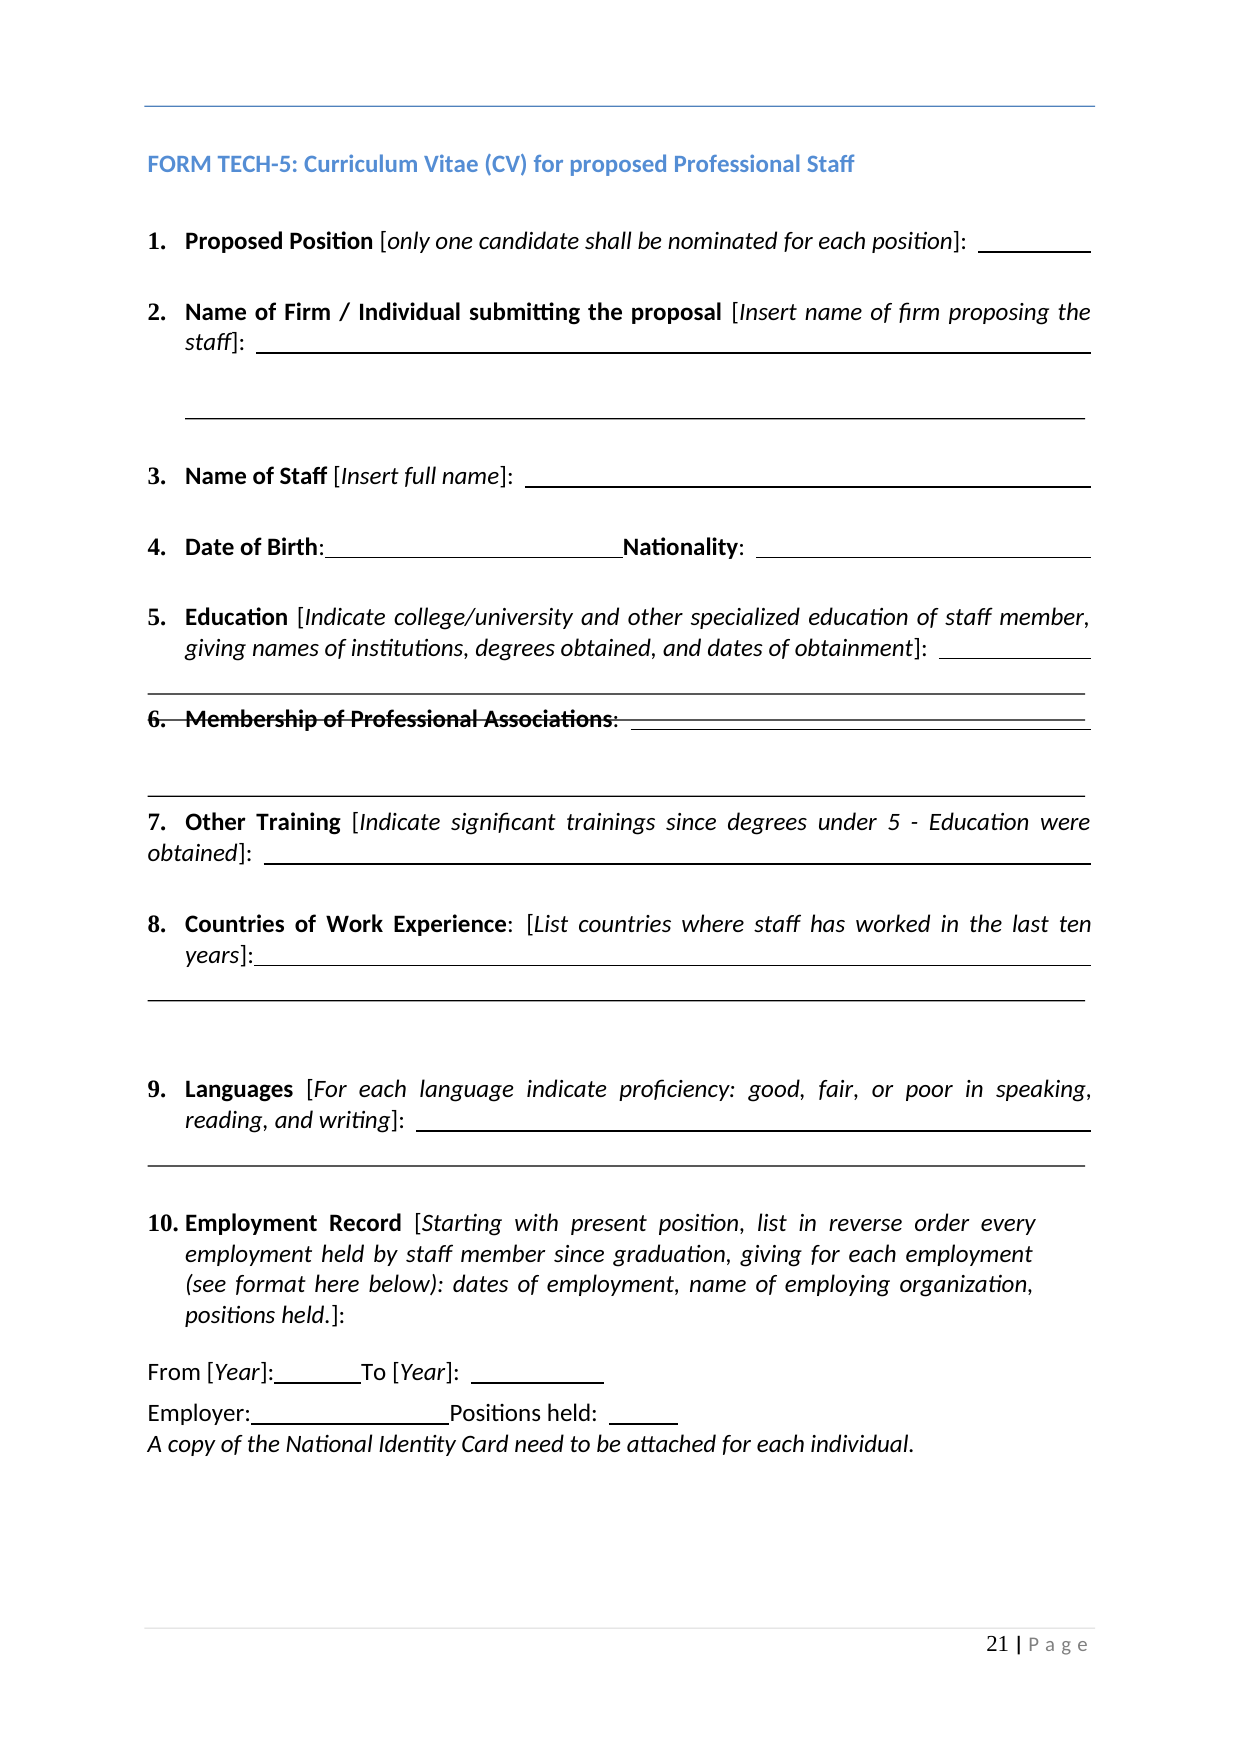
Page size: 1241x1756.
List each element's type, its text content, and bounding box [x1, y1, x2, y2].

list Date of Birth: Nationality: [147, 531, 1105, 561]
list Name of Firm / Individual submitting the proposal [Insert name of firm proposing the staff]: [147, 296, 1092, 357]
list Membership of Professional Associations: [147, 703, 1105, 733]
text FORM TECH-5: Curriculum Vitae (CV) for proposed Professional Staff [147, 148, 1105, 178]
list Languages [For each language indicate proficiency: good, fair, or poor in speaking, reading, and writing]: [147, 1073, 1092, 1134]
list Education [Indicate college/university and other specialized education of staff member, giving names of institutions, degrees obtained, and dates of obtainment]: [147, 601, 1092, 662]
list Name of Staff [Insert full name]: [147, 460, 1105, 491]
text From [Year]: To [Year]: Employer: Positions held: [147, 1346, 679, 1427]
list Other Training [Indicate significant trainings since degrees under 5 - Education were obtained]: [147, 774, 1092, 867]
list Countries of Work Experience: [List countries where staff has worked in the last ten years]: [147, 908, 1092, 969]
text A copy of the National Identity Card need to be attached for each individual. [147, 1428, 1105, 1459]
list Proposed Position [only one candidate shall be nominated for each position]: [147, 225, 1105, 255]
list Employment Record [Starting with present position, list in reverse order every employment held by staff member since graduation, giving for each employment (see format here below): dates of employment, name of employing organization, positions held.]: [147, 1207, 1037, 1329]
